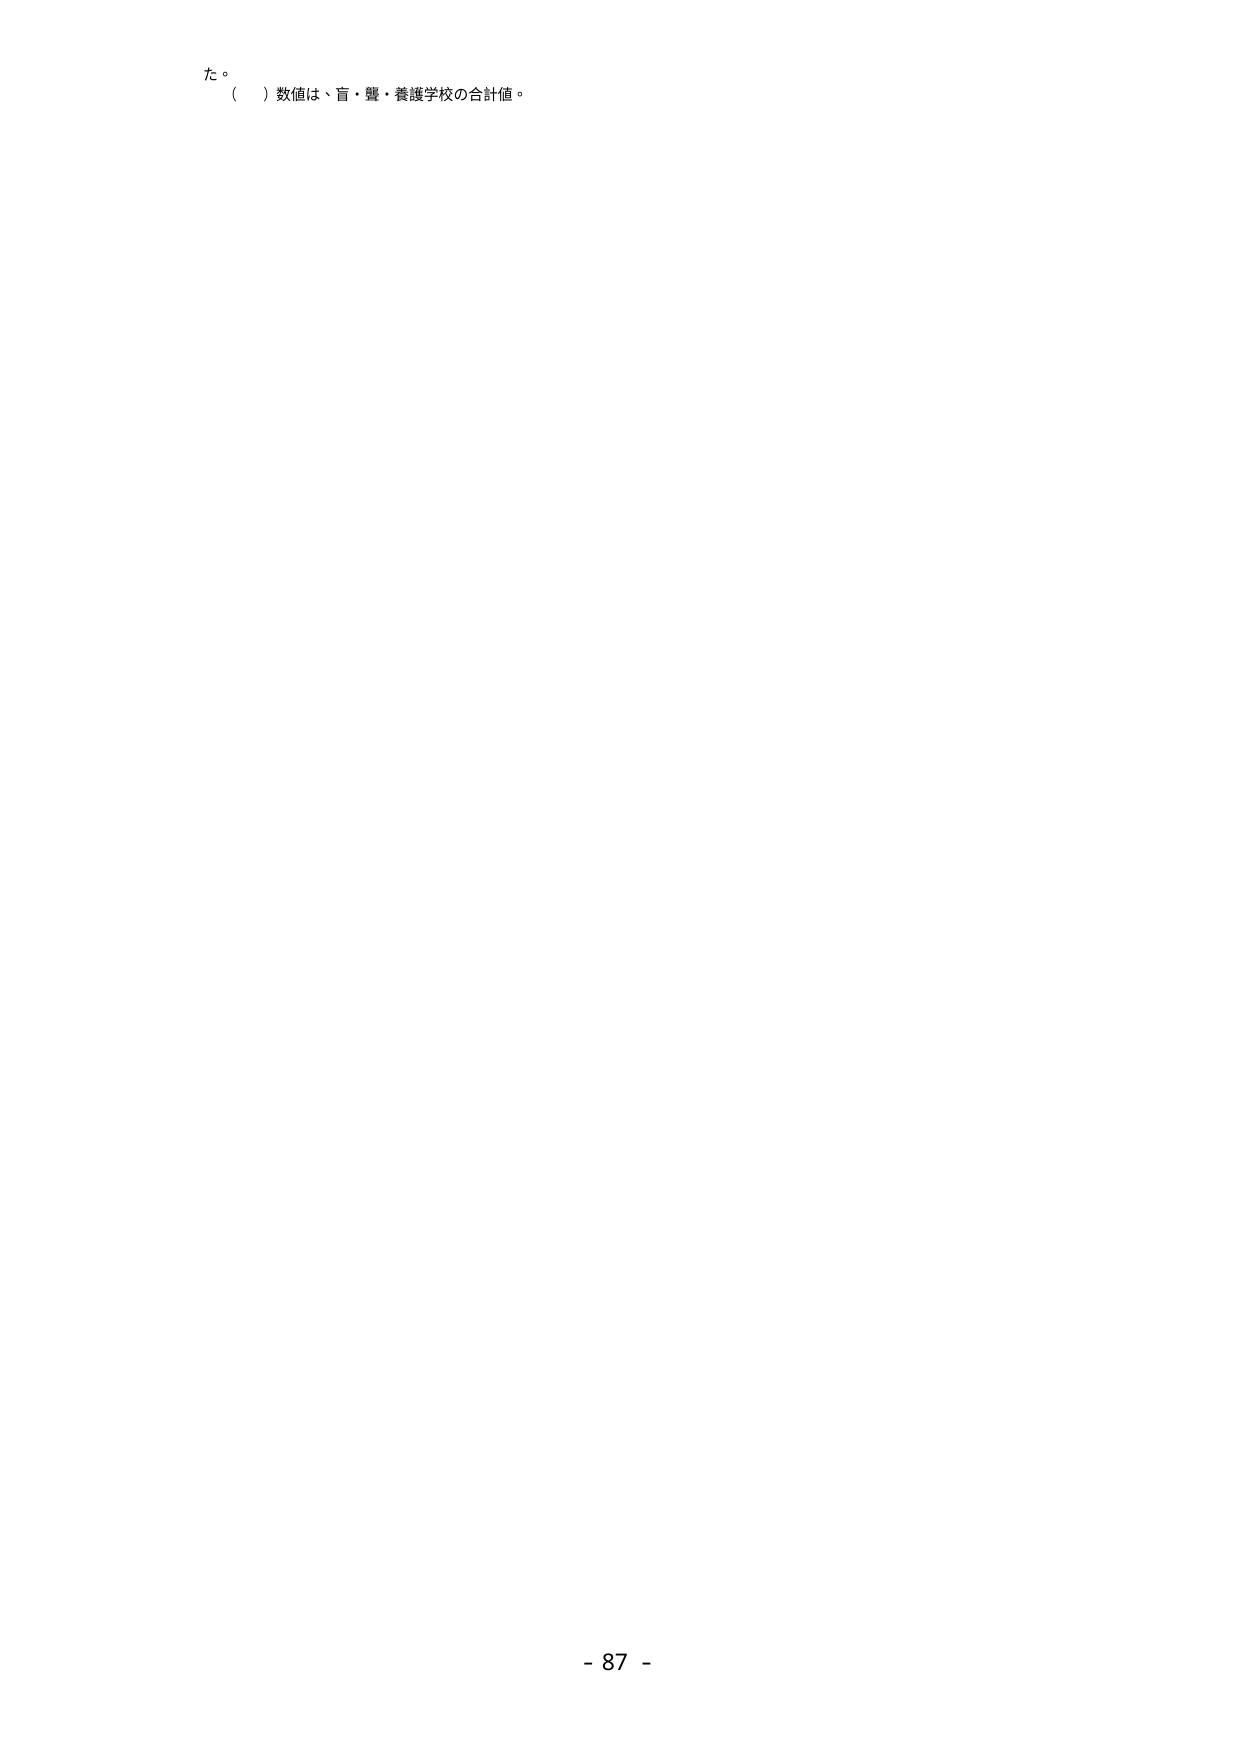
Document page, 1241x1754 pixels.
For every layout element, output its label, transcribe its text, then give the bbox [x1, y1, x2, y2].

text （ ）数値は、盲・聾・養護学校の合計値。 [224, 84, 1121, 105]
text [203, 64, 1121, 84]
